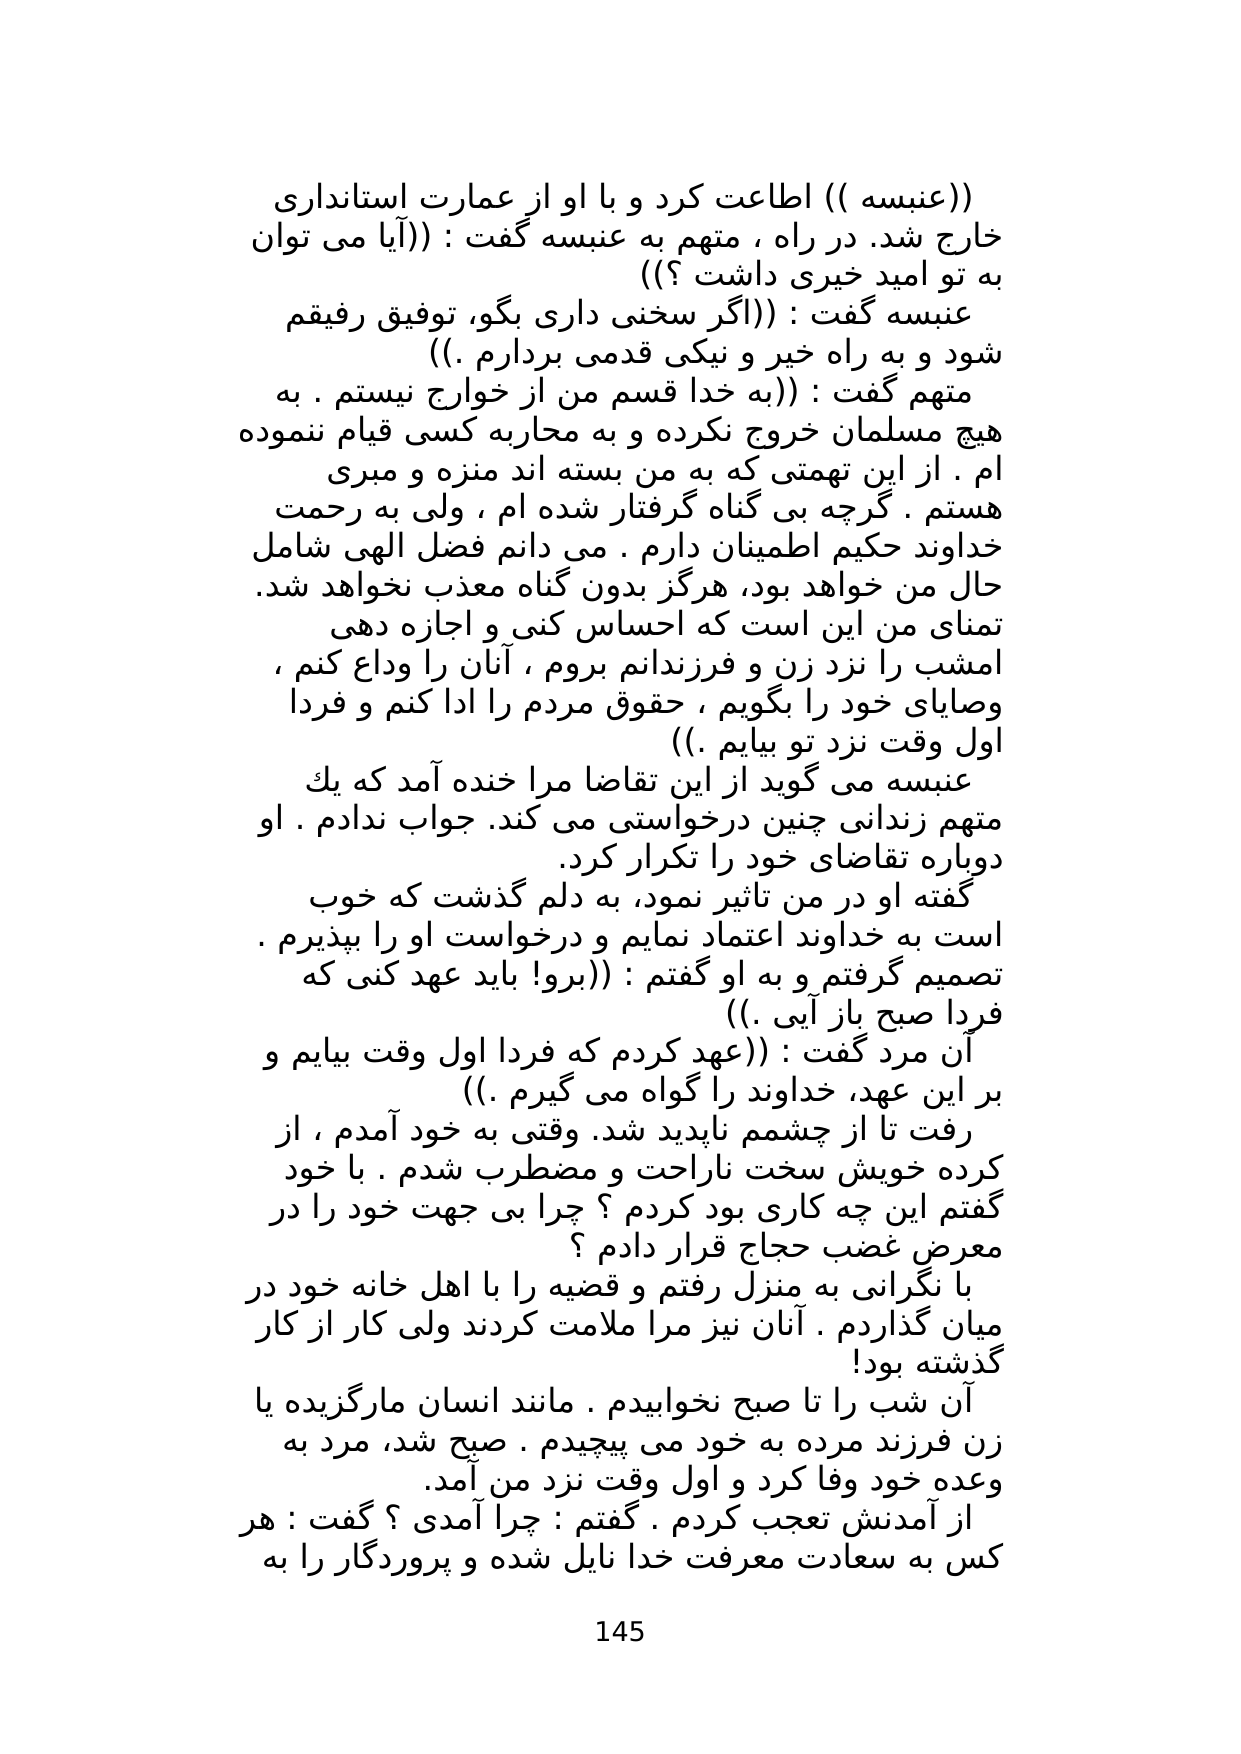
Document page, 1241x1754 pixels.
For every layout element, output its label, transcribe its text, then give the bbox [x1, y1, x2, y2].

text ((عنبسه )) اطاعت كرد و با او از عمارت استاندارى خارج شد. در راه ، متهم به عنبسه گفت : ((آيا مى توان به تو اميد خيرى داشت ؟)) [236, 177, 1004, 294]
text با نگرانى به منزل رفتم و قضيه را با اهل خانه خود در ميان گذاردم . آنان نيز مرا ملامت كردند ولى كار از كار گذشته بود! [236, 1265, 1004, 1382]
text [236, 1498, 1004, 1576]
text عنبسه گفت : ((اگر سخنى دارى بگو، توفيق رفيقم شود و به راه خير و نيكى قدمى بردارم .)) [236, 294, 1004, 371]
text گفته او در من تاثير نمود، به دلم گذشت كه خوب است به خداوند اعتماد نمايم و درخواست او را بپذيرم . تصميم گرفتم و به او گفتم : ((برو! بايد عهد كنى كه فردا صبح باز آيى .)) [236, 877, 1004, 1032]
text عنبسه مى گويد از اين تقاضا مرا خنده آمد كه يك متهم زندانى چنين درخواستى مى كند. جواب ندادم . او دوباره تقاضاى خود را تكرار كرد. [236, 760, 1004, 877]
text آن شب را تا صبح نخوابيدم . مانند انسان مارگزيده يا زن فرزند مرده به خود مى پيچيدم . صبح شد، مرد به وعده خود وفا كرد و اول وقت نزد من آمد. [236, 1382, 1004, 1498]
text رفت تا از چشمم ناپديد شد. وقتى به خود آمدم ، از كرده خويش سخت ناراحت و مضطرب شدم . با خود گفتم اين چه كارى بود كردم ؟ چرا بى جهت خود را در معرض غضب حجاج قرار دادم ؟ [236, 1110, 1004, 1265]
text متهم گفت : ((به خدا قسم من از خوارج نيستم . به هيچ مسلمان خروج نكرده و به محاربه كسى قيام ننموده ام . از اين تهمتى كه به من بسته اند منزه و مبرى هستم . گرچه بى گناه گرفتار شده ام ، ولى به رحمت خداوند حكيم اطمينان دارم . مى دانم فضل الهى شامل حال من خواهد بود، هرگز بدون گناه معذب نخواهد شد. تمناى من اين است كه احساس كنى و اجازه دهى امشب را نزد زن و فرزندانم بروم ، آنان را وداع كنم ، وصاياى خود را بگويم ، حقوق مردم را ادا كنم و فردا اول وقت نزد تو بيايم .)) [236, 371, 1004, 760]
text آن مرد گفت : ((عهد كردم كه فردا اول وقت بيايم و بر اين عهد، خداوند را گواه مى گيرم .)) [236, 1032, 1004, 1110]
